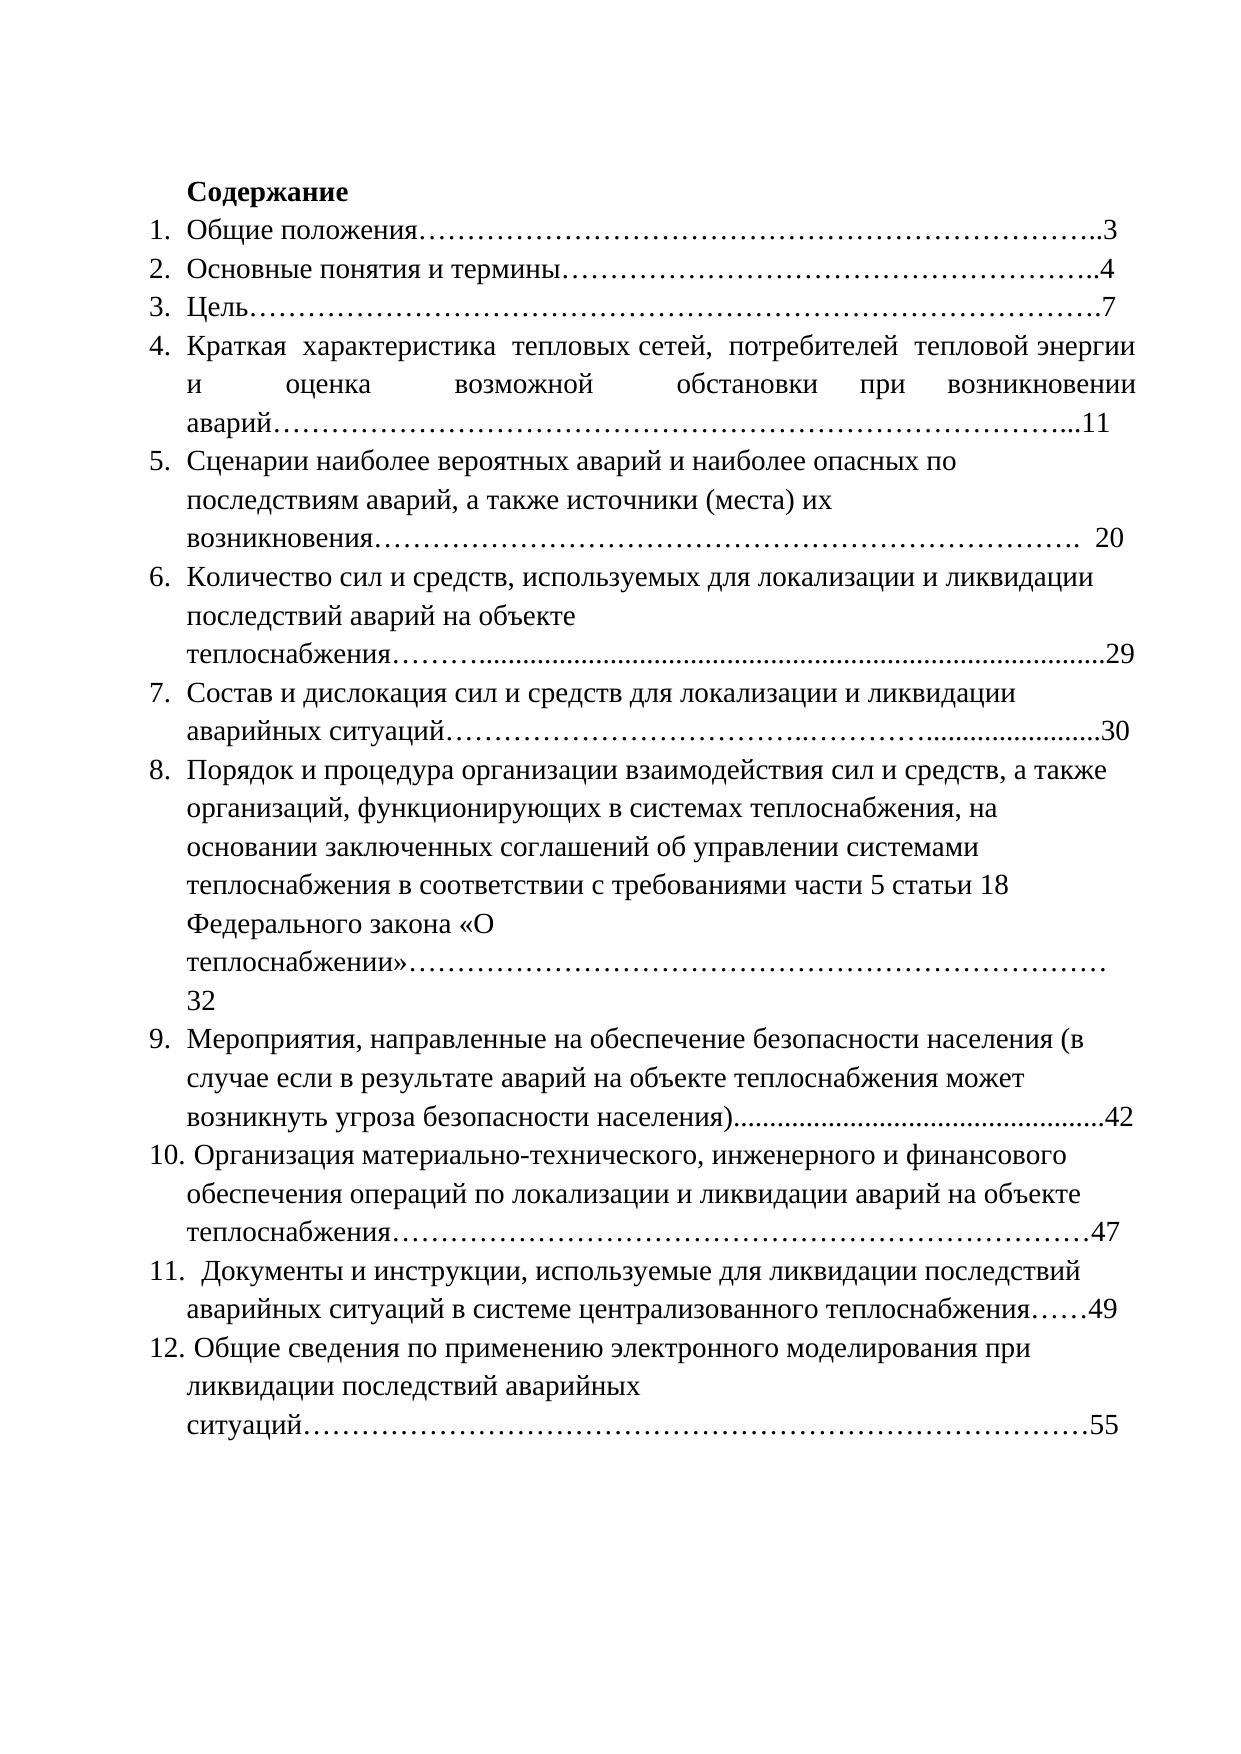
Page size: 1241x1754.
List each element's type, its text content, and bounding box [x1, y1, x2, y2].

list Краткая характеристика тепловых сетей, потребителей тепловой энергии и оценка возможной обстановки при возникновении аварий………………………………………………………………………...11 [149, 328, 1137, 438]
list Документы и инструкции, используемые для ликвидации последствий аварийных ситуаций в системе централизованного теплоснабжения……49 [149, 1253, 1196, 1325]
list Общие сведения по применению электронного моделирования при [149, 1330, 1196, 1363]
list основании заключенных соглашений об управлении системами теплоснабжения в соответствии с требованиями части 5 статьи 18 Федерального закона «О теплоснабжении»………………………………………………………………32 [186, 829, 1137, 1017]
list Организация материально-технического, инженерного и финансового обеспечения операций по локализации и ликвидации аварий на объекте теплоснабжения………………………………………………………………47 [149, 1137, 1137, 1248]
list Порядок и процедура организации взаимодействия сил и средств, а также организаций, функционирующих в системах теплоснабжения, на [149, 752, 1137, 824]
list Сценарии наиболее вероятных аварий и наиболее опасных по [149, 443, 1196, 477]
list Цель…………………………………………………………………………….7 [149, 289, 1196, 323]
list аварийных ситуаций………………………………..…………........................30 [186, 713, 1196, 747]
list последствиям аварий, а также источники (места) их возникновения………………………………………………………………. 20 [186, 482, 1196, 554]
list Общие положения……………………………………………………………..3 [149, 212, 1137, 246]
list ликвидации последствий аварийных ситуаций………………………………………………………………………55 [186, 1368, 1196, 1441]
list Основные понятия и термины………………………………………………..4 [149, 251, 1196, 284]
list Содержание [186, 174, 1137, 207]
list Состав и дислокация сил и средств для локализации и ликвидации [149, 675, 1196, 708]
list Количество сил и средств, используемых для локализации и ликвидации последствий аварий на объекте теплоснабжения………......................................................................................29 [149, 559, 1137, 670]
list Мероприятия, направленные на обеспечение безопасности населения (в случае если в результате аварий на объекте теплоснабжения может возникнуть угроза безопасности населения)...................................................42 [149, 1022, 1137, 1132]
